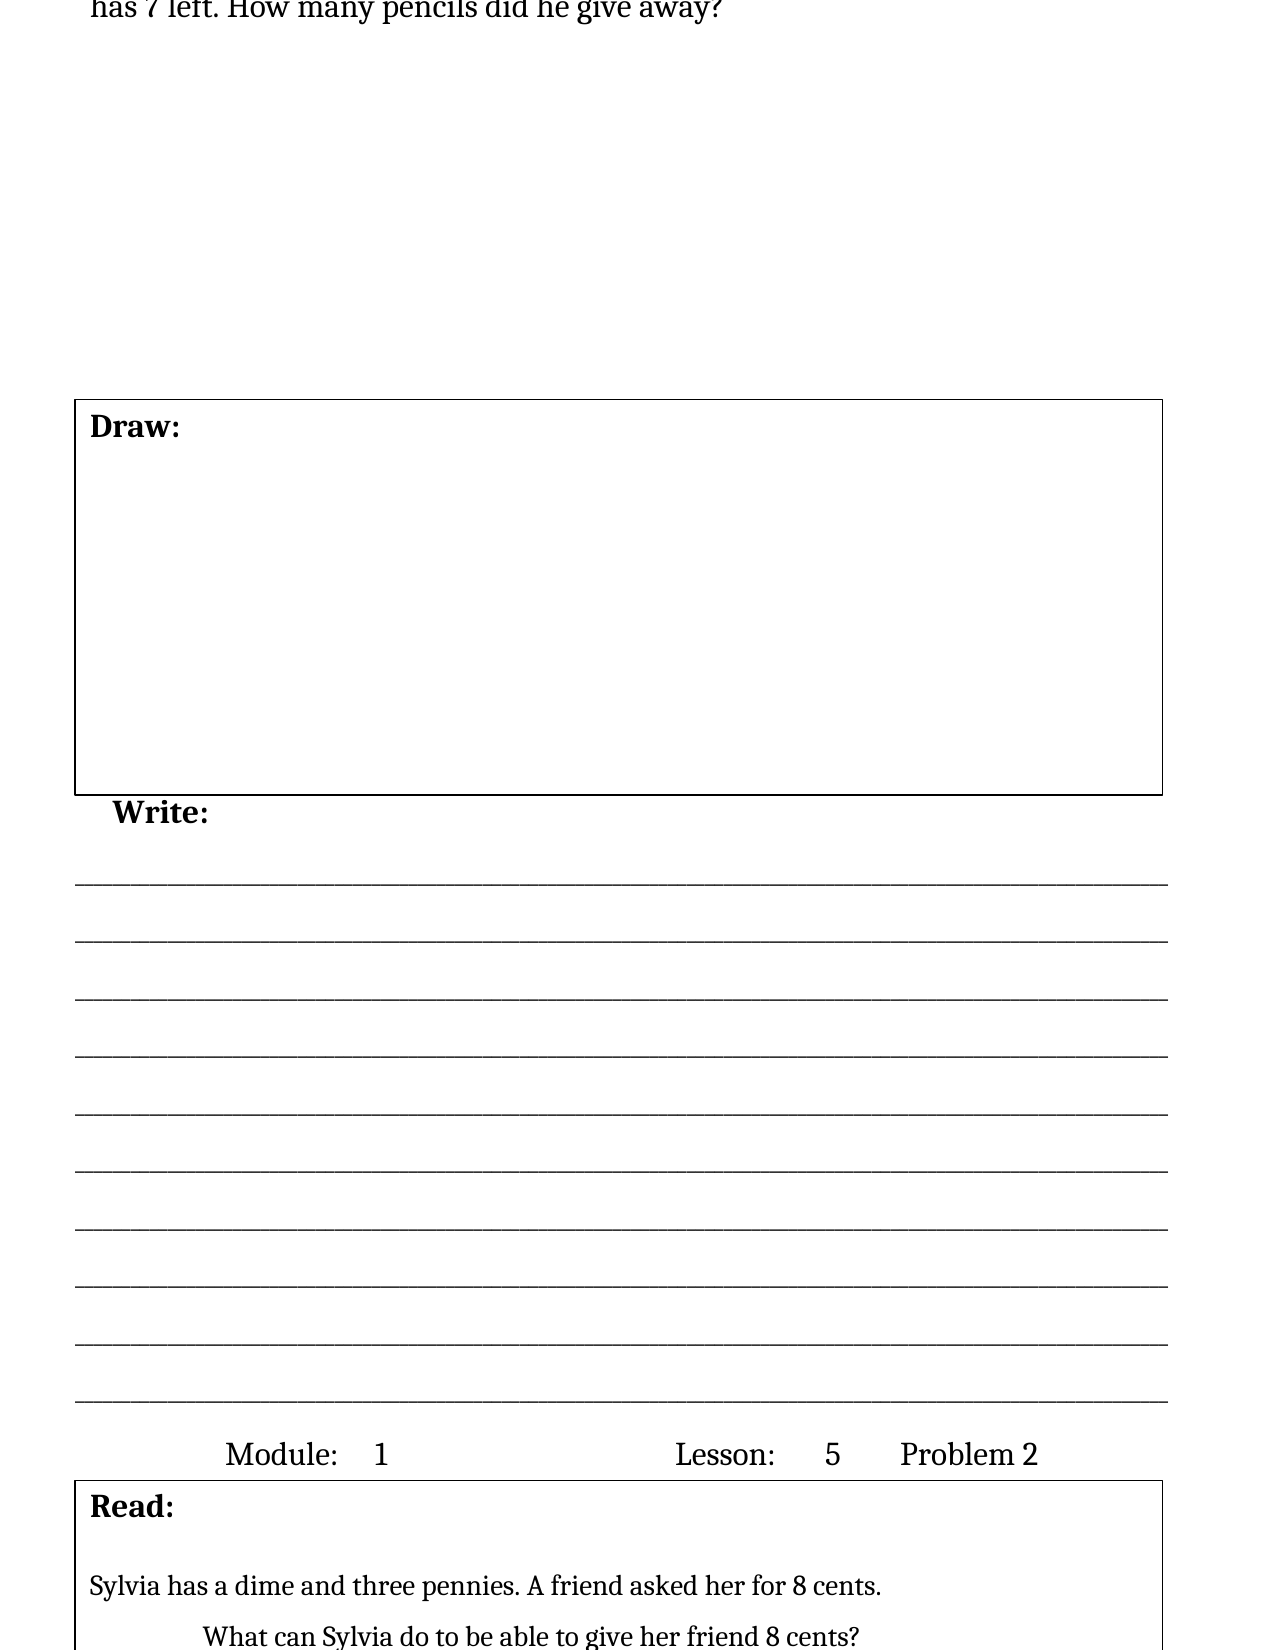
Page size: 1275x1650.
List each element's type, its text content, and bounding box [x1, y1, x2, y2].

text ______________________________________________________________________________________________________________________ [75, 918, 1200, 947]
text ______________________________________________________________________________________________________________________ [75, 861, 1200, 889]
text ______________________________________________________________________________________________________________________ [75, 1091, 1200, 1119]
text Module: 1 Lesson: 5 Problem 2 [75, 1436, 1200, 1474]
text ______________________________________________________________________________________________________________________ [75, 1263, 1200, 1292]
text ______________________________________________________________________________________________________________________ [75, 1033, 1200, 1062]
text ______________________________________________________________________________________________________________________ [75, 976, 1200, 1004]
text ______________________________________________________________________________________________________________________ [75, 1206, 1200, 1234]
text ______________________________________________________________________________________________________________________ [75, 1378, 1200, 1407]
text ______________________________________________________________________________________________________________________ [75, 1321, 1200, 1349]
text Write: [75, 794, 1200, 832]
text ______________________________________________________________________________________________________________________ [75, 1148, 1200, 1177]
